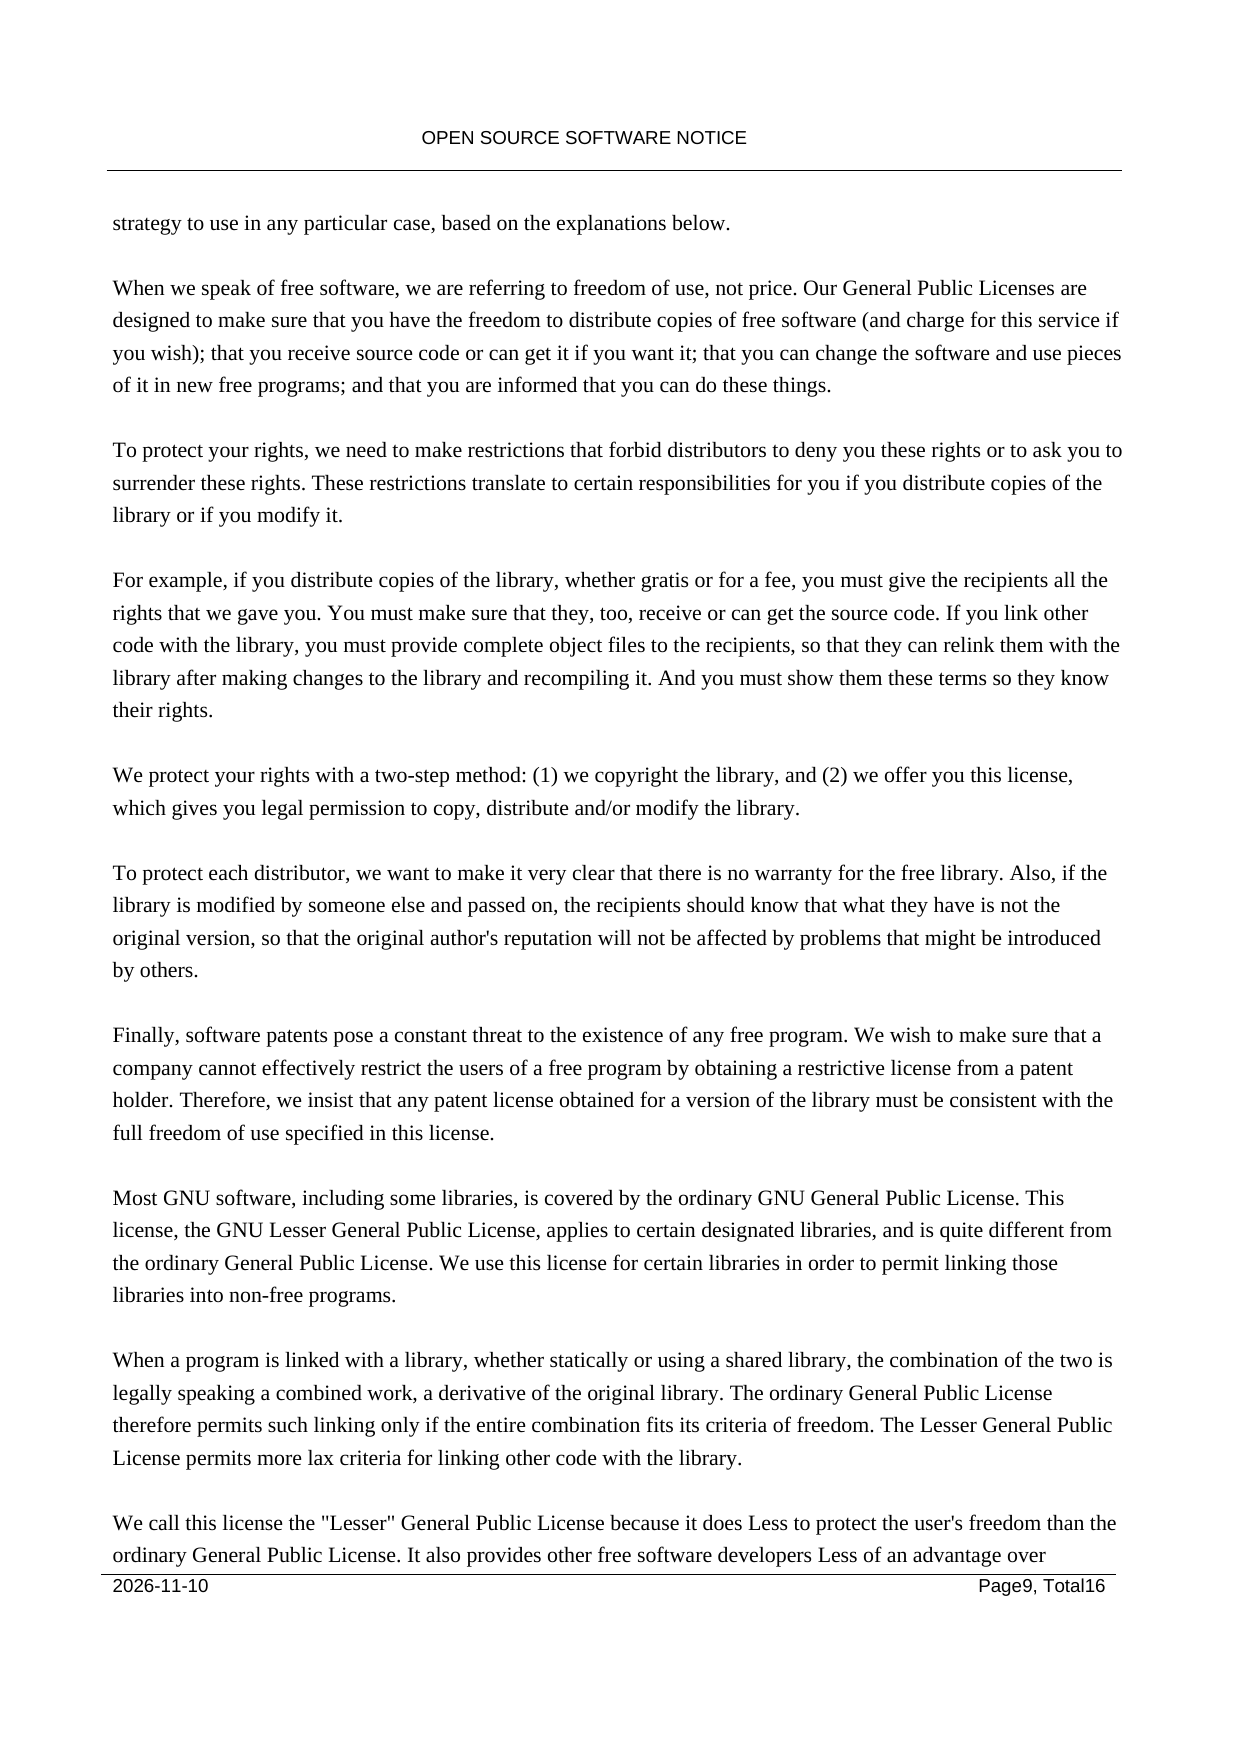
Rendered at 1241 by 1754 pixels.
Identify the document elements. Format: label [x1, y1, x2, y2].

text [112, 206, 1128, 1571]
